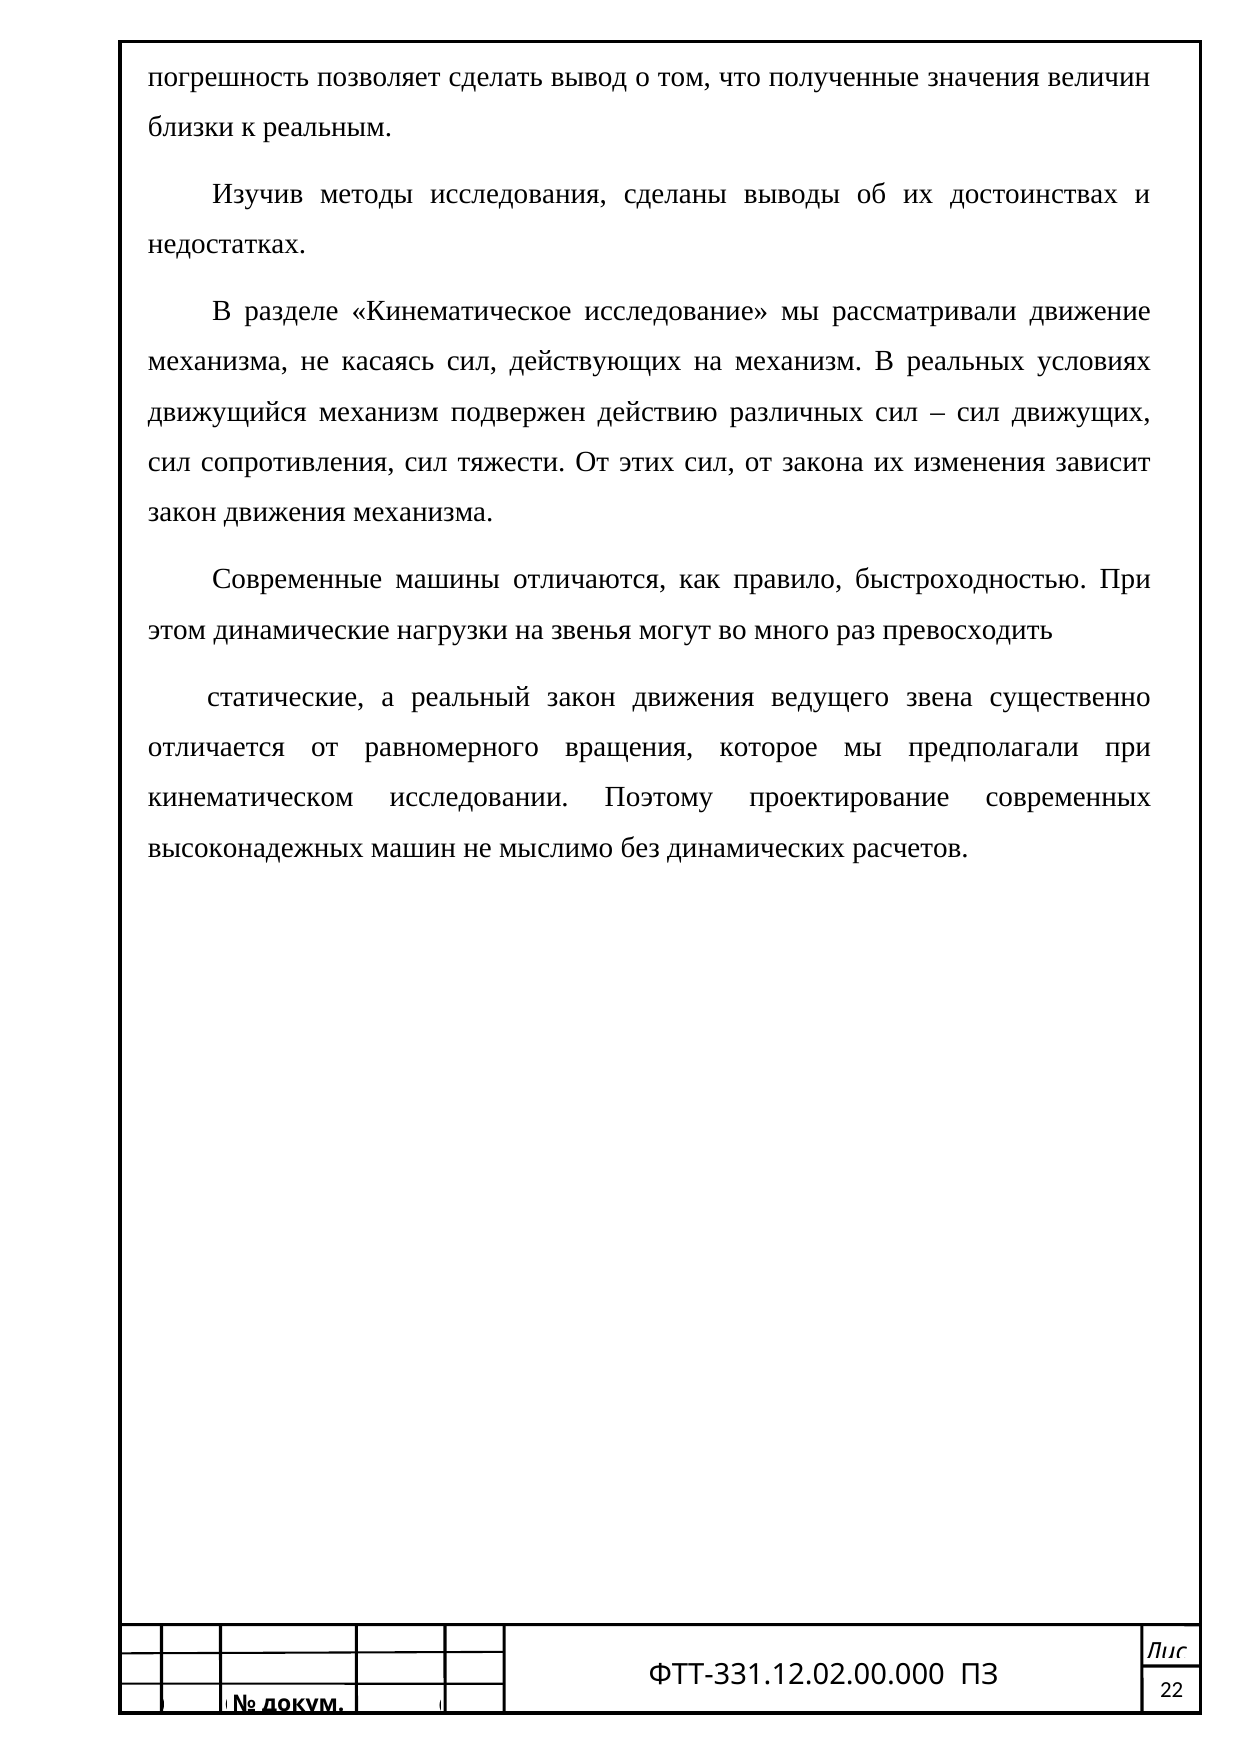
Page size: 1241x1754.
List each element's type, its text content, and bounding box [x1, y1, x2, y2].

text В разделе «Кинематическое исследование» мы рассматривали движение механизма, не касаясь сил, действующих на механизм. В реальных условиях движущийся механизм подвержен действию различных сил – сил движущих, сил сопротивления, сил тяжести. От этих сил, от закона их изменения зависит закон движения механизма. [148, 293, 1152, 528]
text статические, а реальный закон движения ведущего звена существенно отличается от равномерного вращения, которое мы предполагали при кинематическом исследовании. Поэтому проектирование современных высоконадежных машин не мыслимо без динамических расчетов. [148, 679, 1152, 863]
text Современные машины отличаются, как правило, быстроходностью. При этом динамические нагрузки на звенья могут во много раз превосходить [148, 561, 1152, 645]
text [148, 59, 1152, 142]
text Изучив методы исследования, сделаны выводы об их достоинствах и недостатках. [148, 176, 1152, 260]
